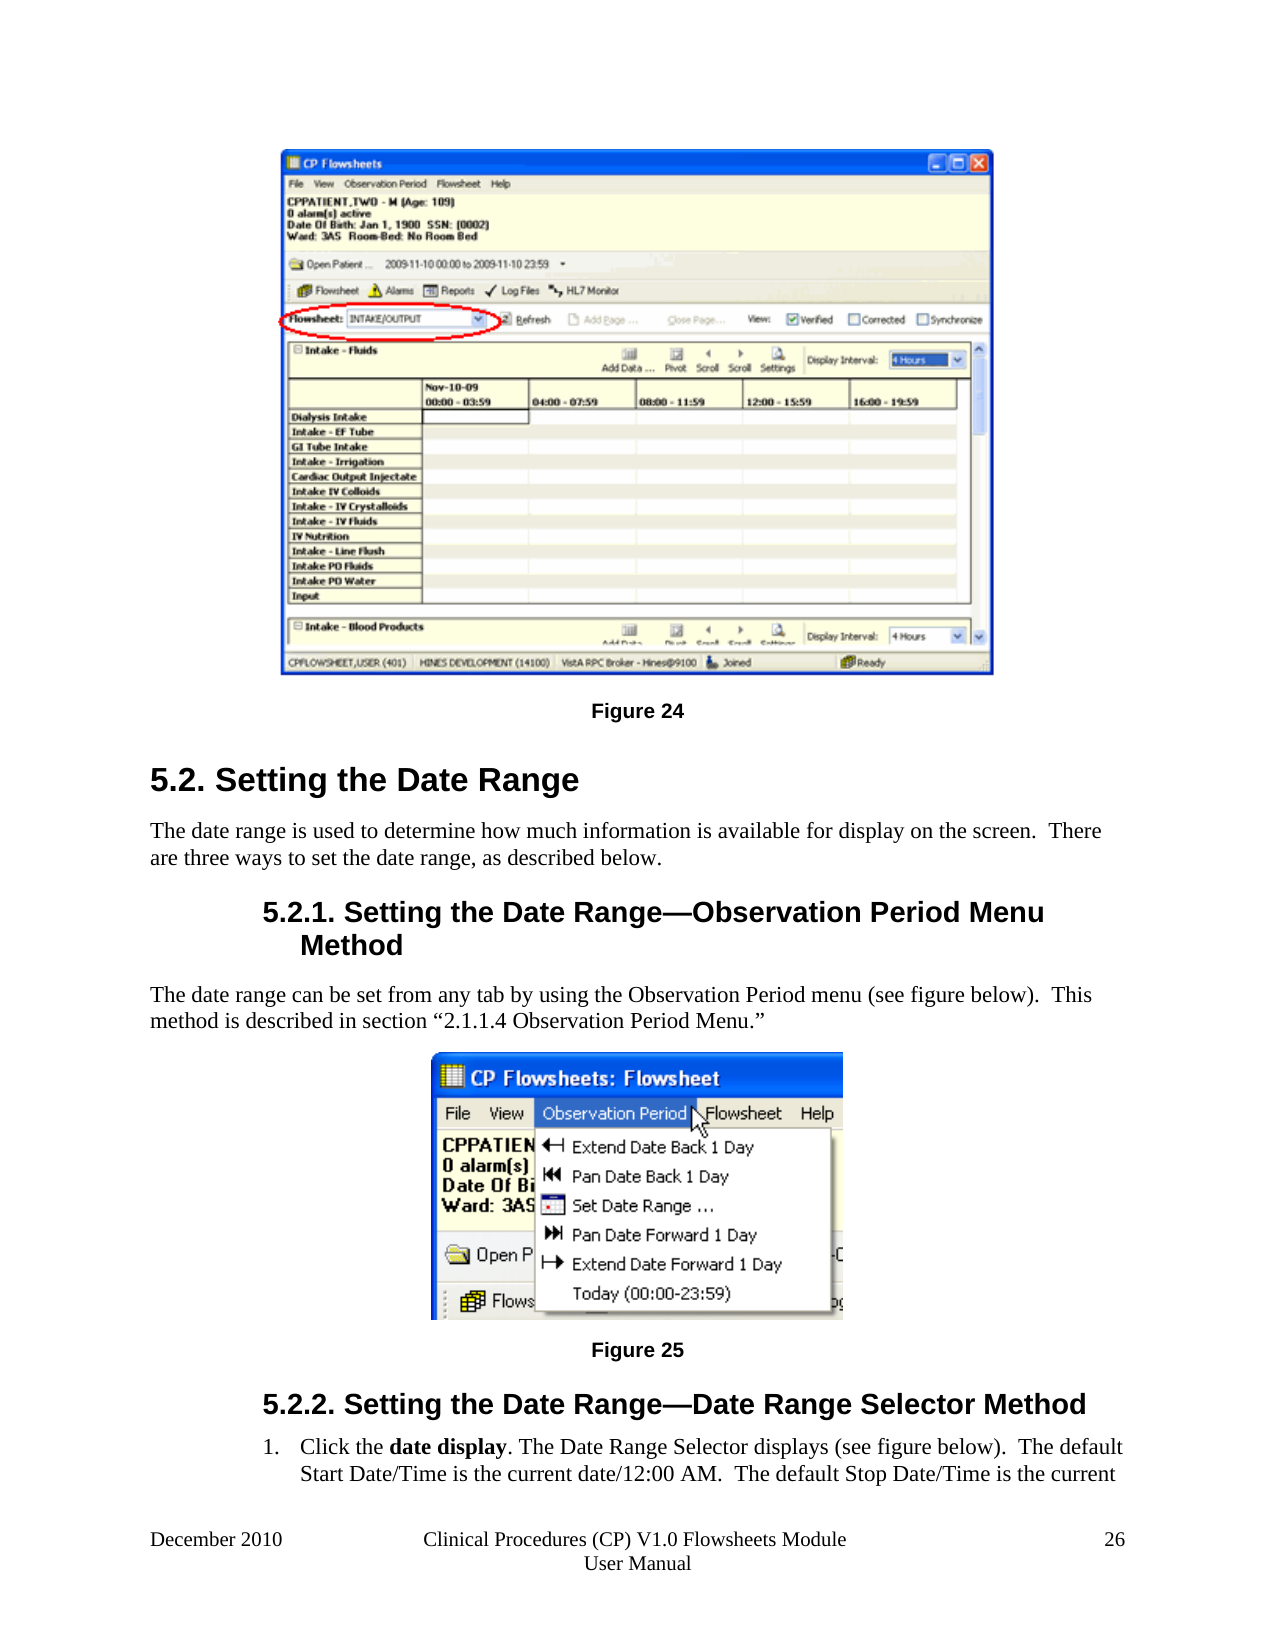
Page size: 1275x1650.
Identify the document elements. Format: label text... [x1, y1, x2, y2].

subtitle Setting the Date Range—Date Range Selector Method [262, 1387, 1125, 1421]
subtitle Setting the Date Range [150, 760, 1125, 798]
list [262, 1433, 1125, 1486]
subtitle Setting the Date Range—Observation Period Menu Method [262, 895, 1125, 962]
text The date range is used to determine how much information is available for display on the screen. There are three ways to set the date range, as described below. [150, 817, 1125, 870]
picture [431, 1052, 843, 1320]
picture [278, 149, 997, 680]
